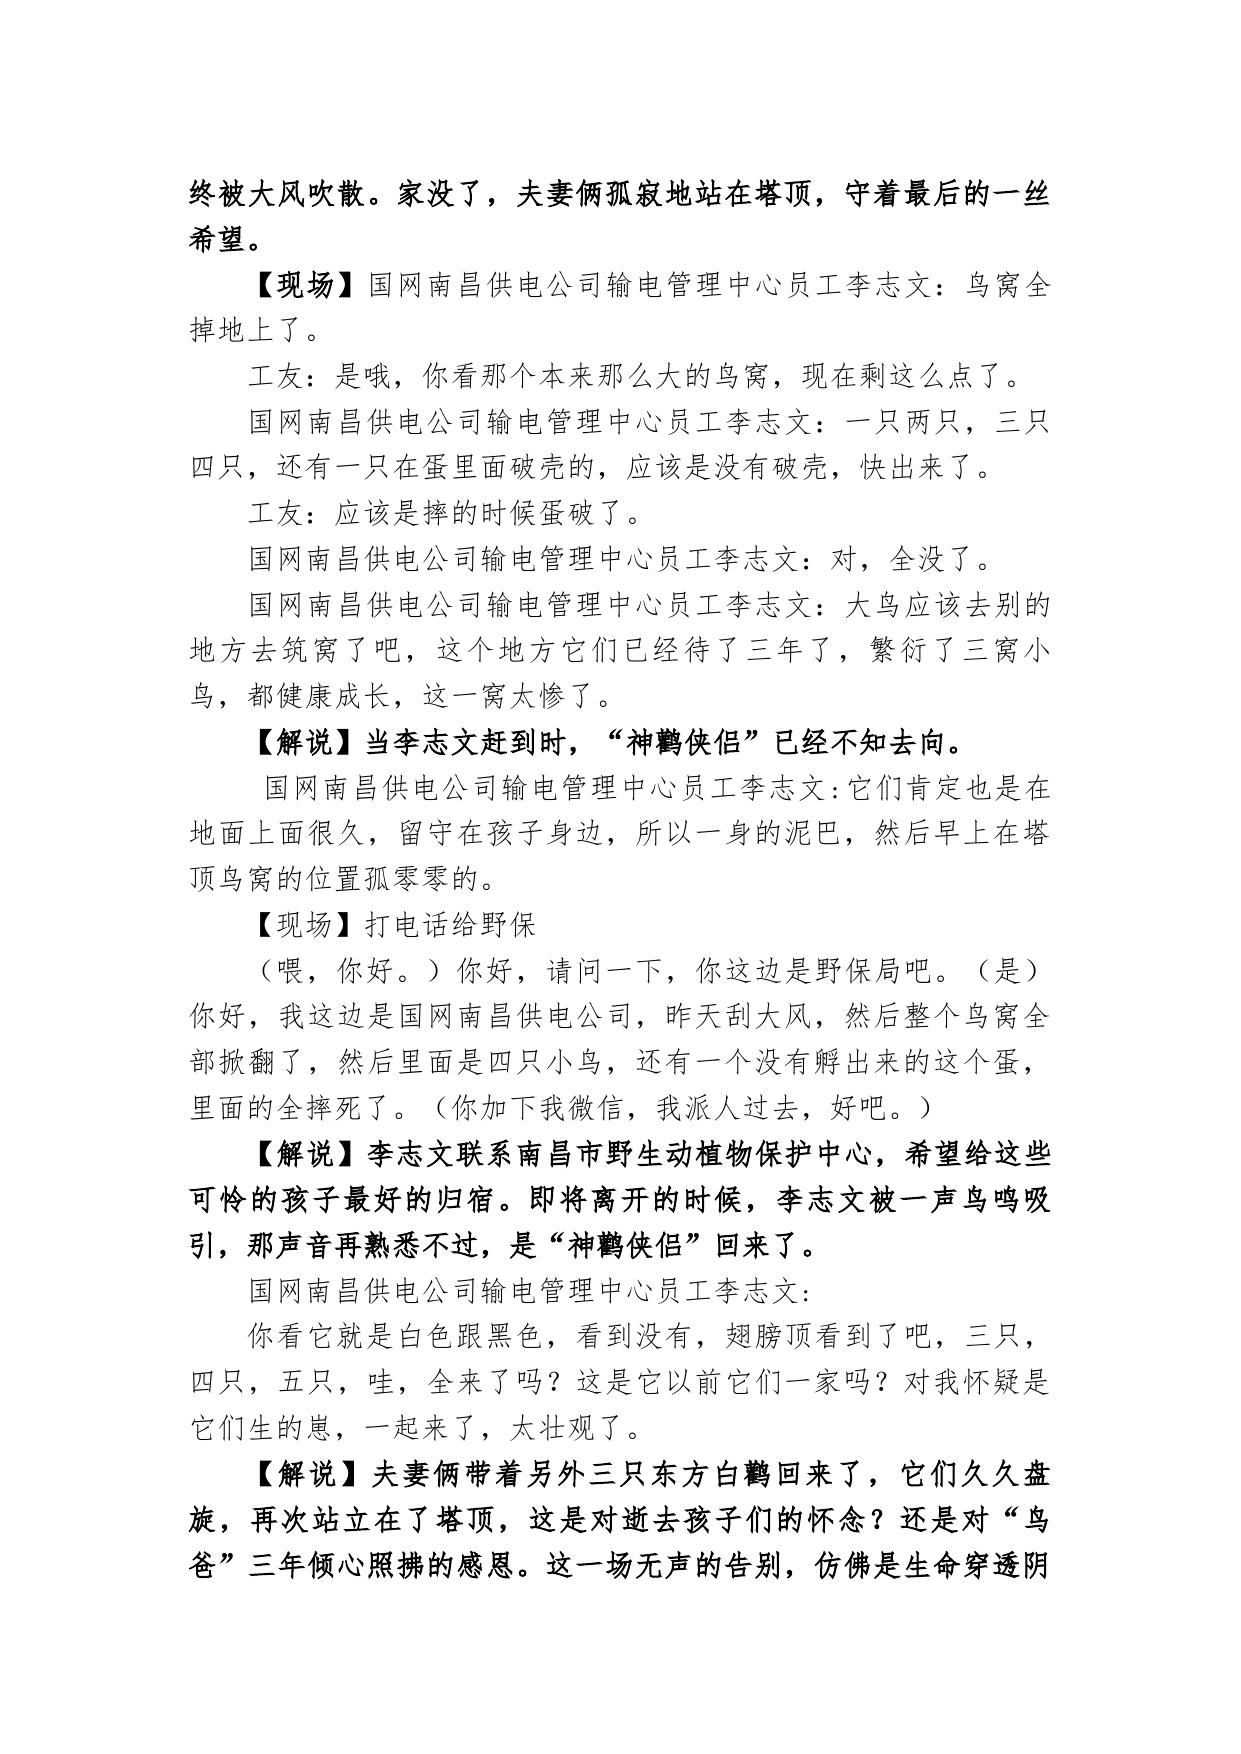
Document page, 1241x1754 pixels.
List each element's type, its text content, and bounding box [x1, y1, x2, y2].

text 国网南昌供电公司输电管理中心员工李志文:它们肯定也是在地面上面很久，留守在孩子身边，所以一身的泥巴，然后早上在塔顶鸟窝的位置孤零零的。 [187, 763, 1053, 900]
text 【解说】李志文联系南昌市野生动植物保护中心，希望给这些可怜的孩子最好的归宿。即将离开的时候，李志文被一声鸟鸣吸引，那声音再熟悉不过，是“神鹳侠侣”回来了。 [187, 1128, 1053, 1266]
text 国网南昌供电公司输电管理中心员工李志文：对，全没了。 [187, 534, 1053, 580]
text 【现场】国网南昌供电公司输电管理中心员工李志文：鸟窝全掉地上了。 [187, 259, 1053, 351]
text 工友：应该是摔的时候蛋破了。 [187, 488, 1053, 534]
text 【现场】打电话给野保 [187, 900, 1053, 946]
text 工友：是哦，你看那个本来那么大的鸟窝，现在剩这么点了。 [187, 351, 1053, 397]
text 你看它就是白色跟黑色，看到没有，翅膀顶看到了吧，三只，四只，五只，哇，全来了吗？这是它以前它们一家吗？对我怀疑是它们生的崽，一起来了，太壮观了。 [187, 1311, 1053, 1448]
text 【解说】当李志文赶到时，“神鹳侠侣”已经不知去向。 [187, 717, 1053, 763]
text 国网南昌供电公司输电管理中心员工李志文: [187, 1266, 1053, 1311]
text 国网南昌供电公司输电管理中心员工李志文：一只两只，三只四只，还有一只在蛋里面破壳的，应该是没有破壳，快出来了。 [187, 397, 1053, 488]
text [187, 168, 1053, 259]
text （喂，你好。）你好，请问一下，你这边是野保局吧。（是）你好，我这边是国网南昌供电公司，昨天刮大风，然后整个鸟窝全部掀翻了，然后里面是四只小鸟，还有一个没有孵出来的这个蛋，里面的全摔死了。（你加下我微信，我派人过去，好吧。） [187, 946, 1053, 1128]
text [187, 1448, 1053, 1586]
text 国网南昌供电公司输电管理中心员工李志文：大鸟应该去别的地方去筑窝了吧，这个地方它们已经待了三年了，繁衍了三窝小鸟，都健康成长，这一窝太惨了。 [187, 580, 1053, 717]
